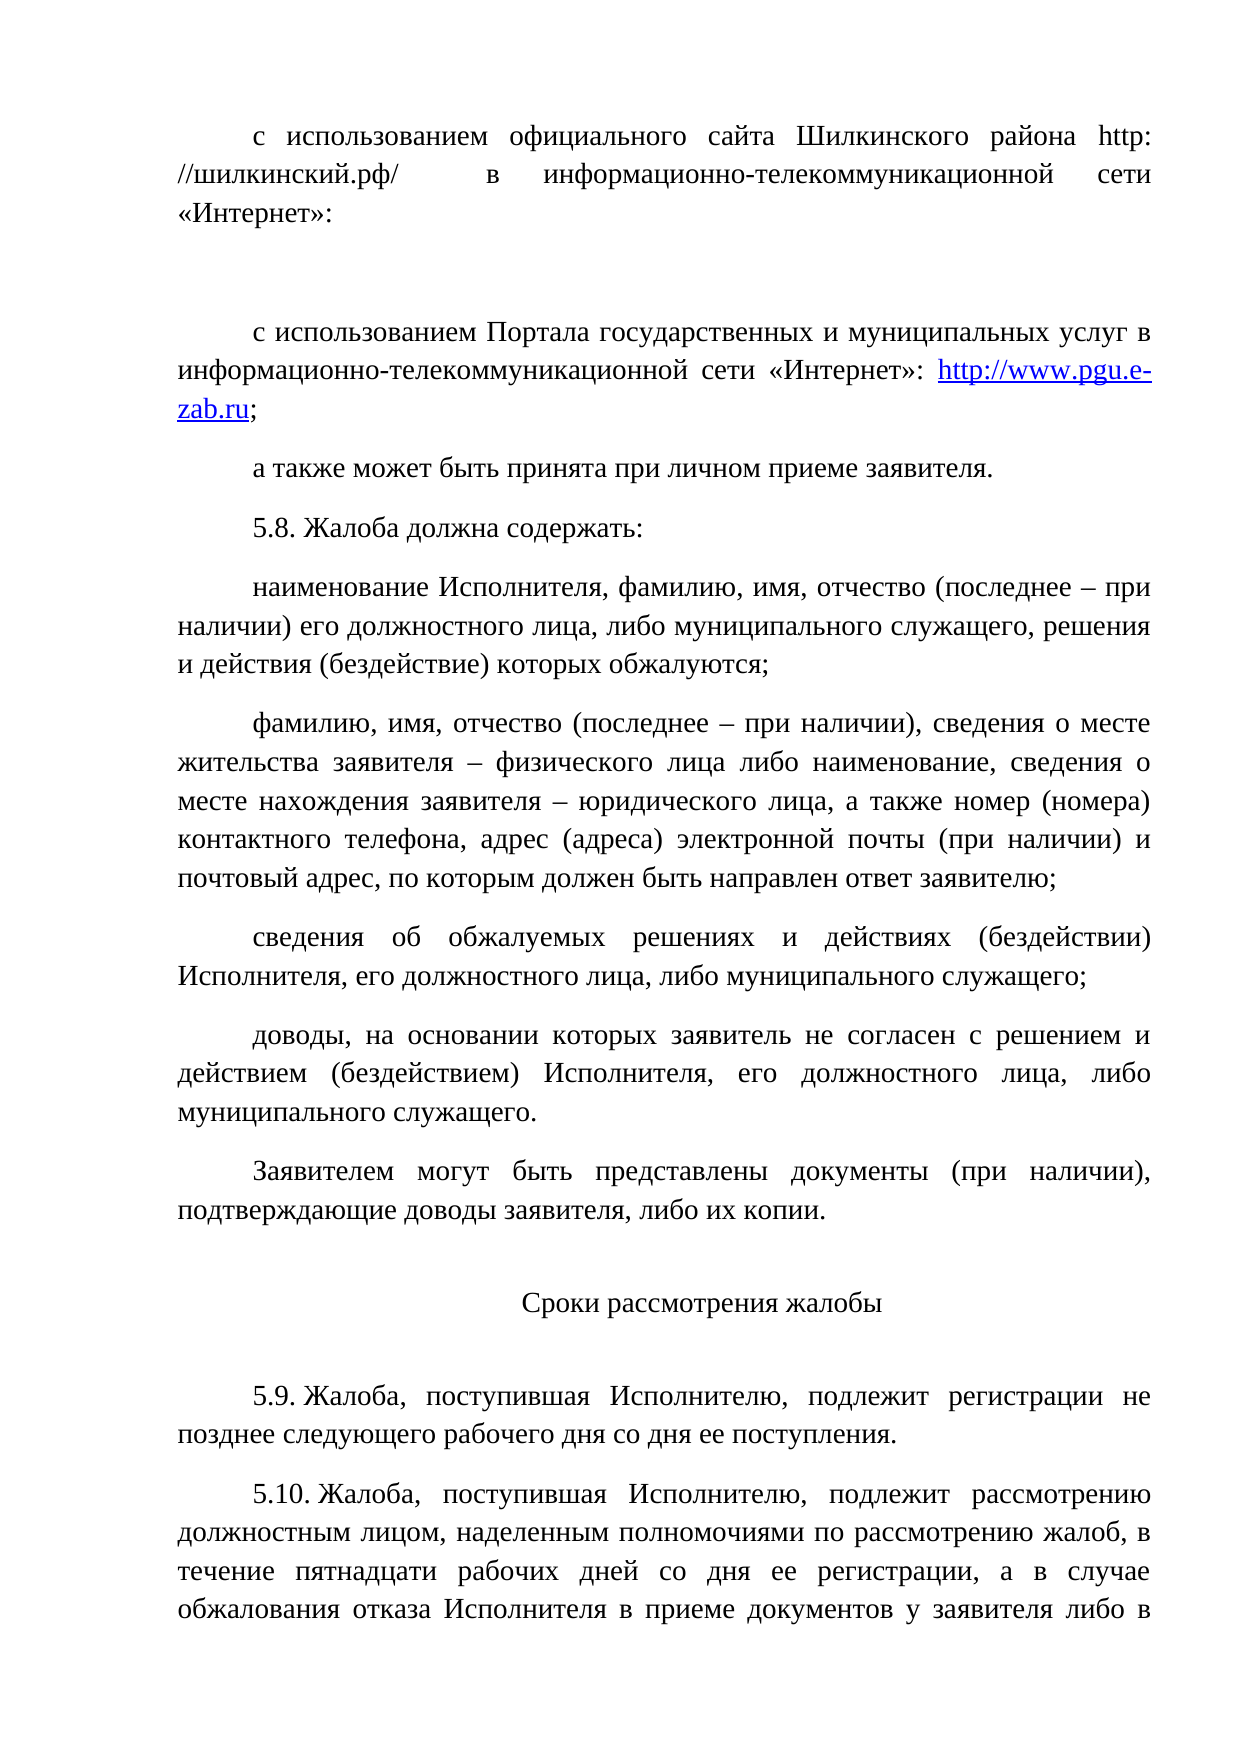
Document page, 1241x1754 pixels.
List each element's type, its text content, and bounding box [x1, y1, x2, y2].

text с использованием Портала государственных и муниципальных услуг в информационно-телекоммуникационной сети «Интернет»: http://www.pgu.e-zab.ru; [177, 314, 1152, 424]
text 5.9. Жалоба, поступившая Исполнителю, подлежит регистрации не позднее следующего рабочего дня со дня ее поступления. [177, 1378, 1152, 1450]
text а также может быть принята при личном приеме заявителя. [177, 450, 1152, 484]
text сведения об обжалуемых решениях и действиях (бездействии) Исполнителя, его должностного лица, либо муниципального служащего; [177, 919, 1152, 991]
text Заявителем могут быть представлены документы (при наличии), подтверждающие доводы заявителя, либо их копии. [177, 1153, 1152, 1226]
text доводы, на основании которых заявитель не согласен с решением и действием (бездействием) Исполнителя, его должностного лица, либо муниципального служащего. [177, 1017, 1152, 1128]
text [177, 1476, 1152, 1625]
text фамилию, имя, отчество (последнее – при наличии), сведения о месте жительства заявителя – физического лица либо наименование, сведения о месте нахождения заявителя – юридического лица, а также номер (номера) контактного телефона, адрес (адреса) электронной почты (при наличии) и почтовый адрес, по которым должен быть направлен ответ заявителю; [177, 706, 1152, 893]
text наименование Исполнителя, фамилию, имя, отчество (последнее – при наличии) его должностного лица, либо муниципального служащего, решения и действия (бездействие) которых обжалуются; [177, 569, 1152, 680]
text 5.8. Жалоба должна содержать: [177, 510, 1152, 543]
text с использованием официального сайта Шилкинского района httр: //шилкинский.рф/ в информационно-телекоммуникационной сети «Интернет»: [177, 118, 1152, 229]
text Сроки рассмотрения жалобы [177, 1285, 1152, 1318]
